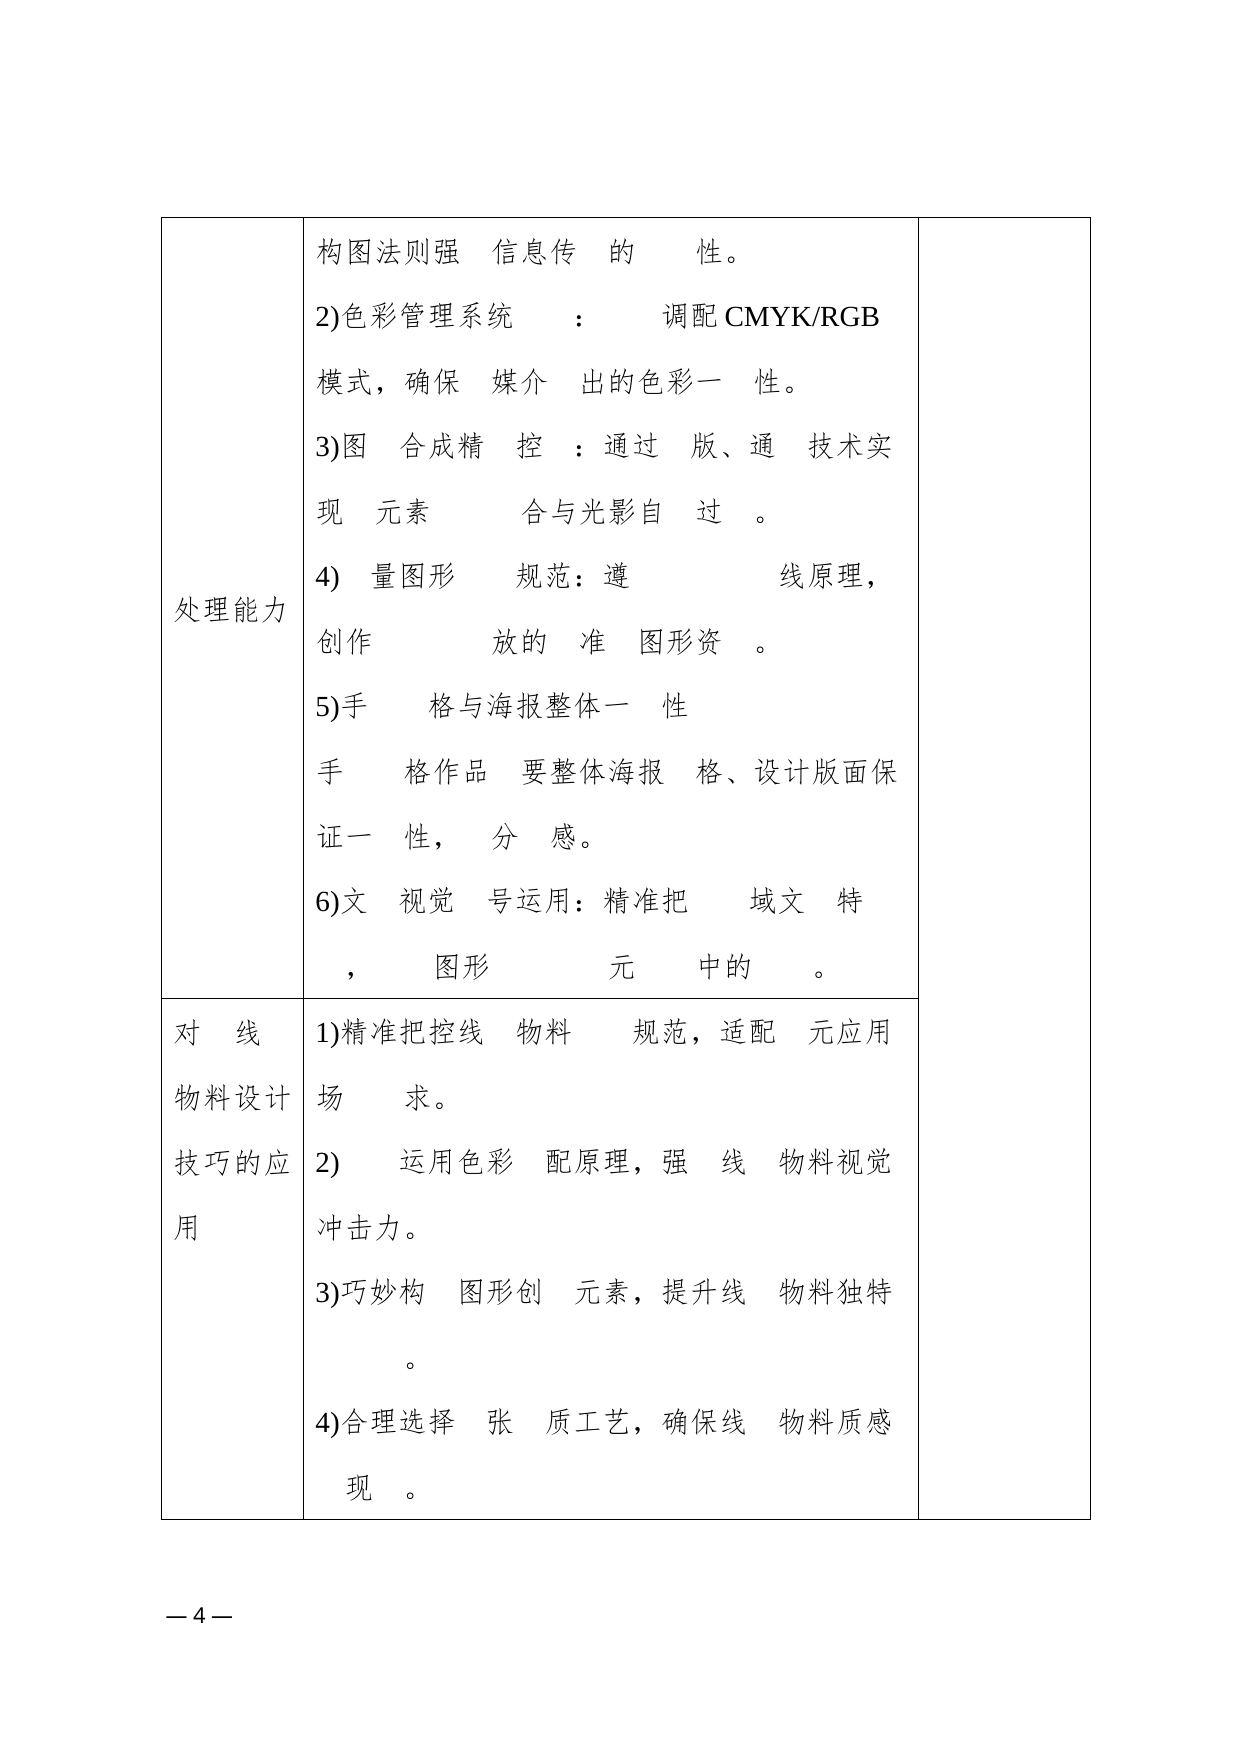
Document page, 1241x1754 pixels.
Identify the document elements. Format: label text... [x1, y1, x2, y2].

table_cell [304, 218, 918, 998]
table_cell 图形图像处理能力 [162, 218, 303, 998]
table_cell 对于线下物料设计技巧的应用 [162, 999, 303, 1519]
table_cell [304, 999, 918, 1519]
